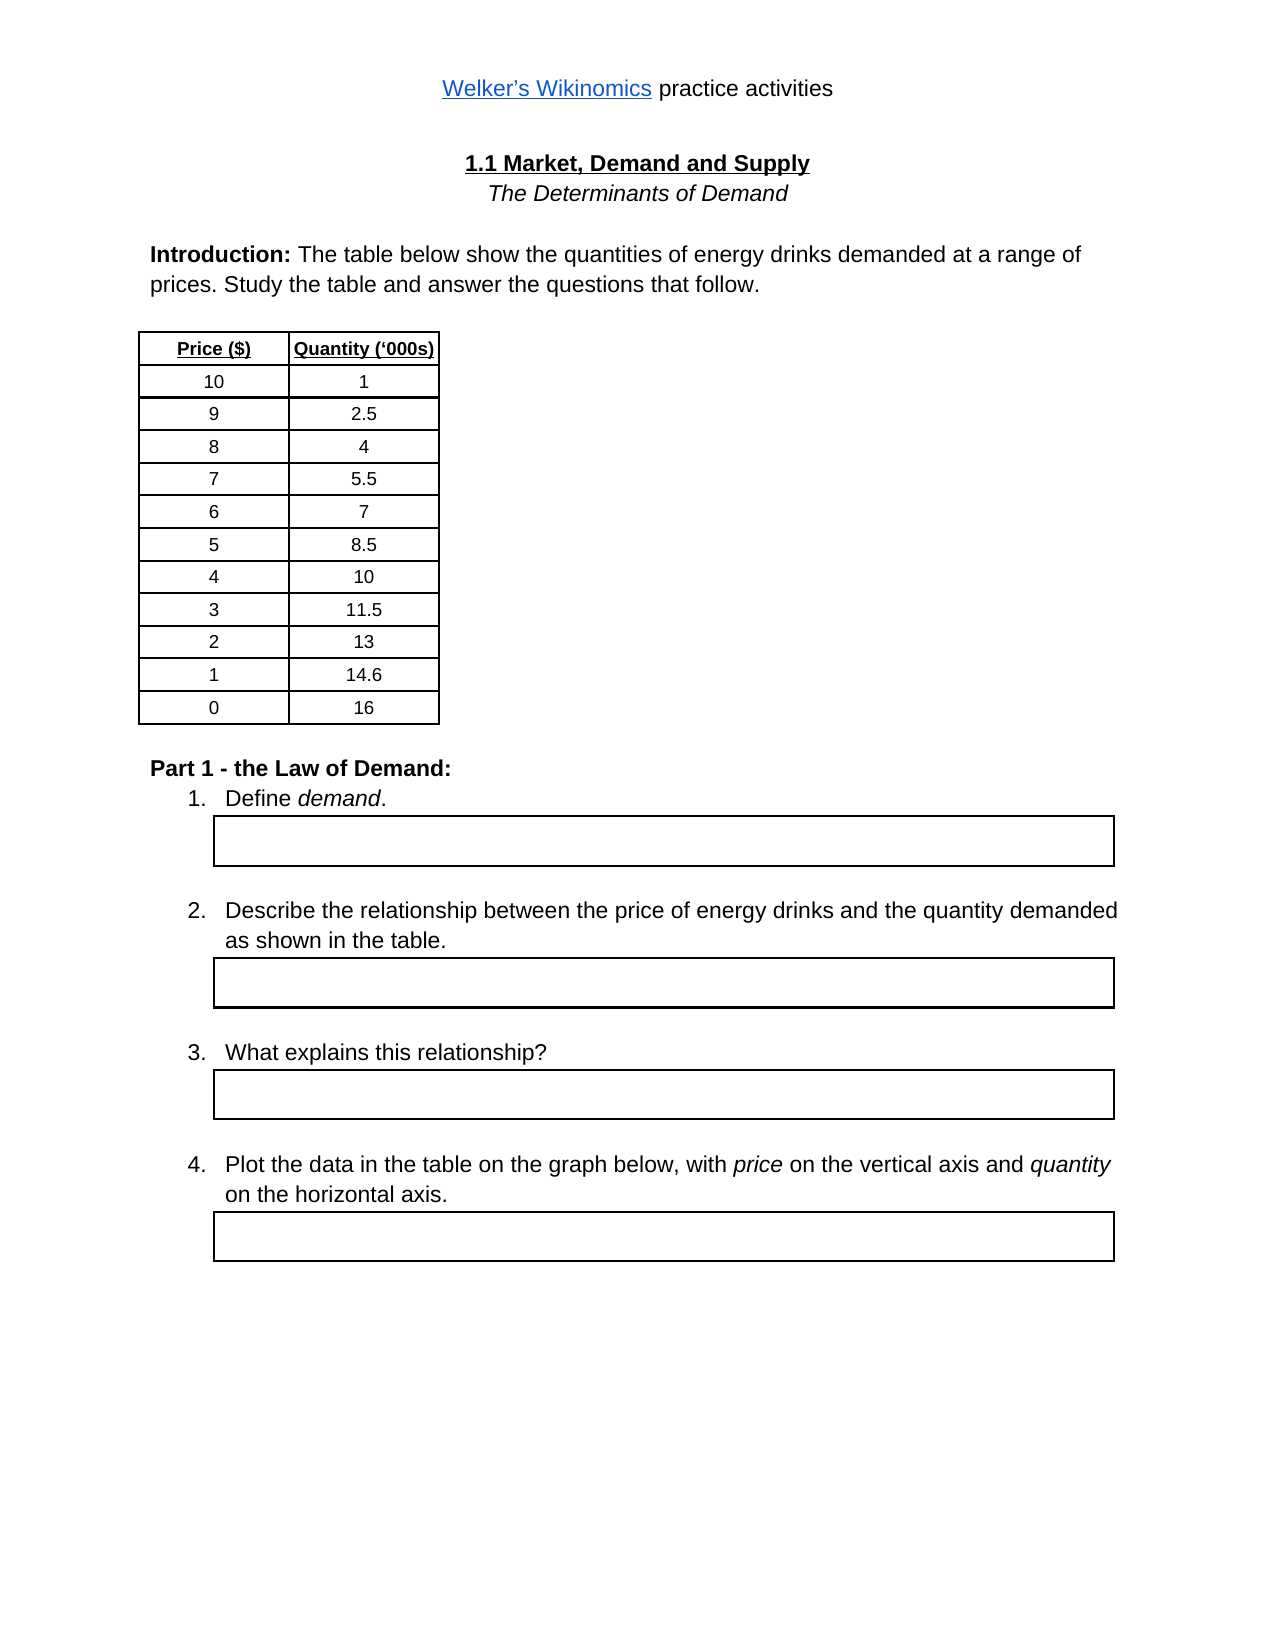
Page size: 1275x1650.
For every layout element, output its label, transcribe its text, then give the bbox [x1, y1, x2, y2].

table_cell 10 [140, 366, 288, 396]
table_cell 2.5 [290, 399, 438, 429]
table_cell 5.5 [290, 464, 438, 494]
table_cell 0 [140, 692, 288, 722]
list Plot the data in the table on the graph below, with price on the vertical axis and quantity on the horizontal axis. [187, 1151, 1125, 1207]
table_cell 3 [140, 594, 288, 625]
table_cell 4 [140, 562, 288, 592]
table_cell 8.5 [290, 529, 438, 559]
table_header [215, 817, 1113, 864]
table_cell 5 [140, 529, 288, 559]
table_cell 7 [140, 464, 288, 494]
table_cell 6 [140, 496, 288, 527]
table_header [215, 959, 1113, 1006]
table_cell 1 [290, 366, 438, 396]
table_cell 9 [140, 399, 288, 429]
table_header Price ($) [140, 333, 288, 364]
text The Determinants of Demand [150, 180, 1125, 207]
list Define demand. [187, 785, 1125, 811]
list What explains this relationship? [187, 1039, 1125, 1065]
text Introduction: The table below show the quantities of energy drinks demanded at a range of prices. Study the table and answer the questions that follow. [150, 241, 1125, 297]
text Part 1 - the Law of Demand: [150, 755, 1125, 781]
text 1.1 Market, Demand and Supply [150, 150, 1125, 176]
table_header [215, 1071, 1113, 1118]
table_header Quantity (‘000s) [290, 333, 438, 364]
table_cell 13 [290, 627, 438, 657]
table_cell 4 [290, 431, 438, 462]
list Describe the relationship between the price of energy drinks and the quantity demanded as shown in the table. [187, 897, 1125, 953]
table_cell 1 [140, 659, 288, 690]
table_cell 11.5 [290, 594, 438, 625]
table_cell 7 [290, 496, 438, 527]
table_cell 14.6 [290, 659, 438, 690]
table_cell 16 [290, 692, 438, 722]
table_cell 10 [290, 562, 438, 592]
table_cell 2 [140, 627, 288, 657]
table_header [215, 1213, 1113, 1260]
table_cell 8 [140, 431, 288, 462]
